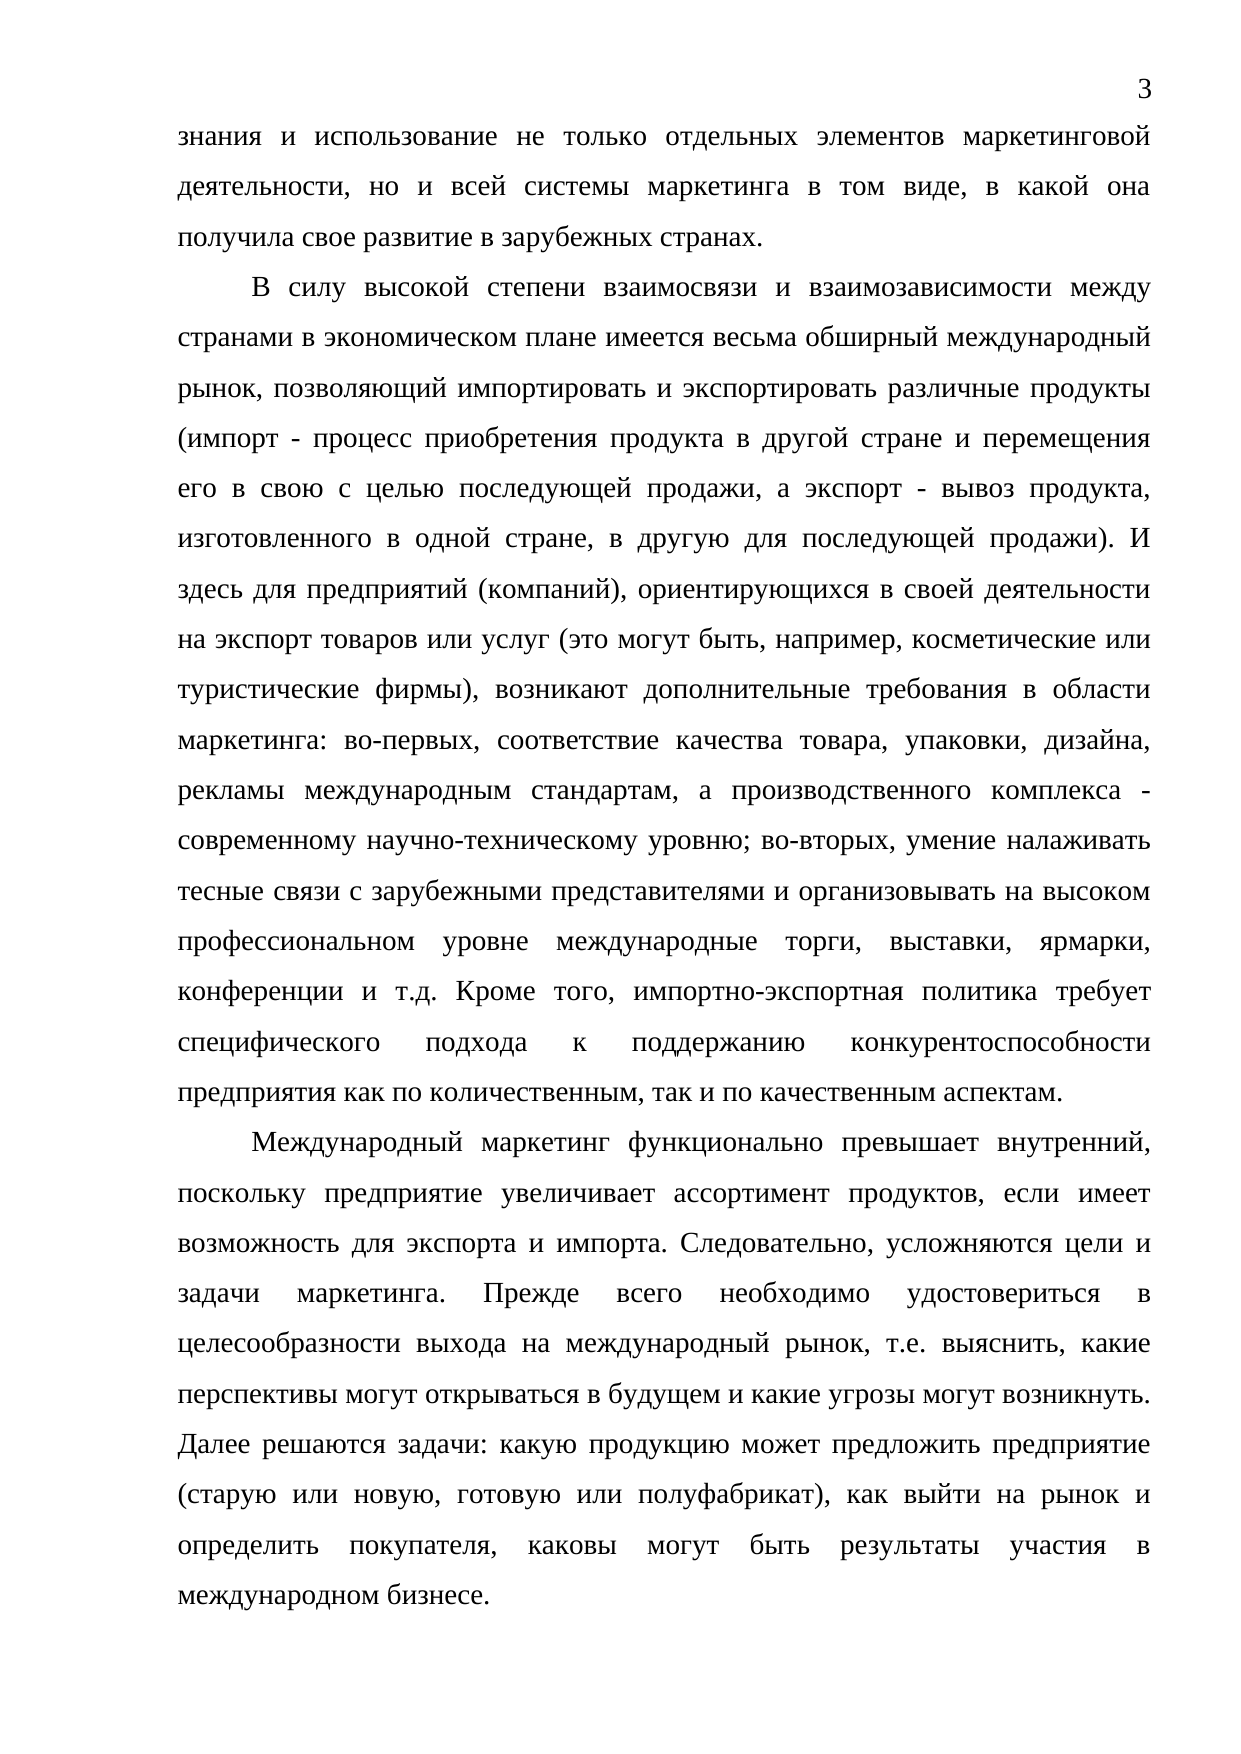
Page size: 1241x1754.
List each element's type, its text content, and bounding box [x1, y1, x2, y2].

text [177, 118, 1152, 252]
text Международный маркетинг функционально превышает внутренний, поскольку предприятие увеличивает ассортимент продуктов, если имеет возможность для экспорта и импорта. Следовательно, усложняются цели и задачи маркетинга. Прежде всего необходимо удостовериться в целесообразности выхода на международный рынок, т.е. выяснить, какие перспективы могут открываться в будущем и какие угрозы могут возникнуть. Далее решаются задачи: какую продукцию может предложить предприятие (старую или новую, готовую или полуфабрикат), как выйти на рынок и определить покупателя, каковы могут быть результаты участия в международном бизнесе. [177, 1124, 1152, 1611]
text В силу высокой степени взаимосвязи и взаимозависимости между странами в экономическом плане имеется весьма обширный международный рынок, позволяющий импортировать и экспортировать различные продукты (импорт - процесс приобретения продукта в другой стране и перемещения его в свою с целью последующей продажи, а экспорт - вывоз продукта, изготовленного в одной стране, в другую для последующей продажи). И здесь для предприятий (компаний), ориентирующихся в своей деятельности на экспорт товаров или услуг (это могут быть, например, косметические или туристические фирмы), возникают дополнительные требования в области маркетинга: во-первых, соответствие качества товара, упаковки, дизайна, рекламы международным стандартам, а производственного комплекса - современному научно-техническому уровню; во-вторых, умение налаживать тесные связи с зарубежными представителями и организовывать на высоком профессиональном уровне международные торги, выставки, ярмарки, конференции и т.д. Кроме того, импортно-экспортная политика требует специфического подхода к поддержанию конкурентоспособности предприятия как по количественным, так и по качественным аспектам. [177, 269, 1152, 1108]
